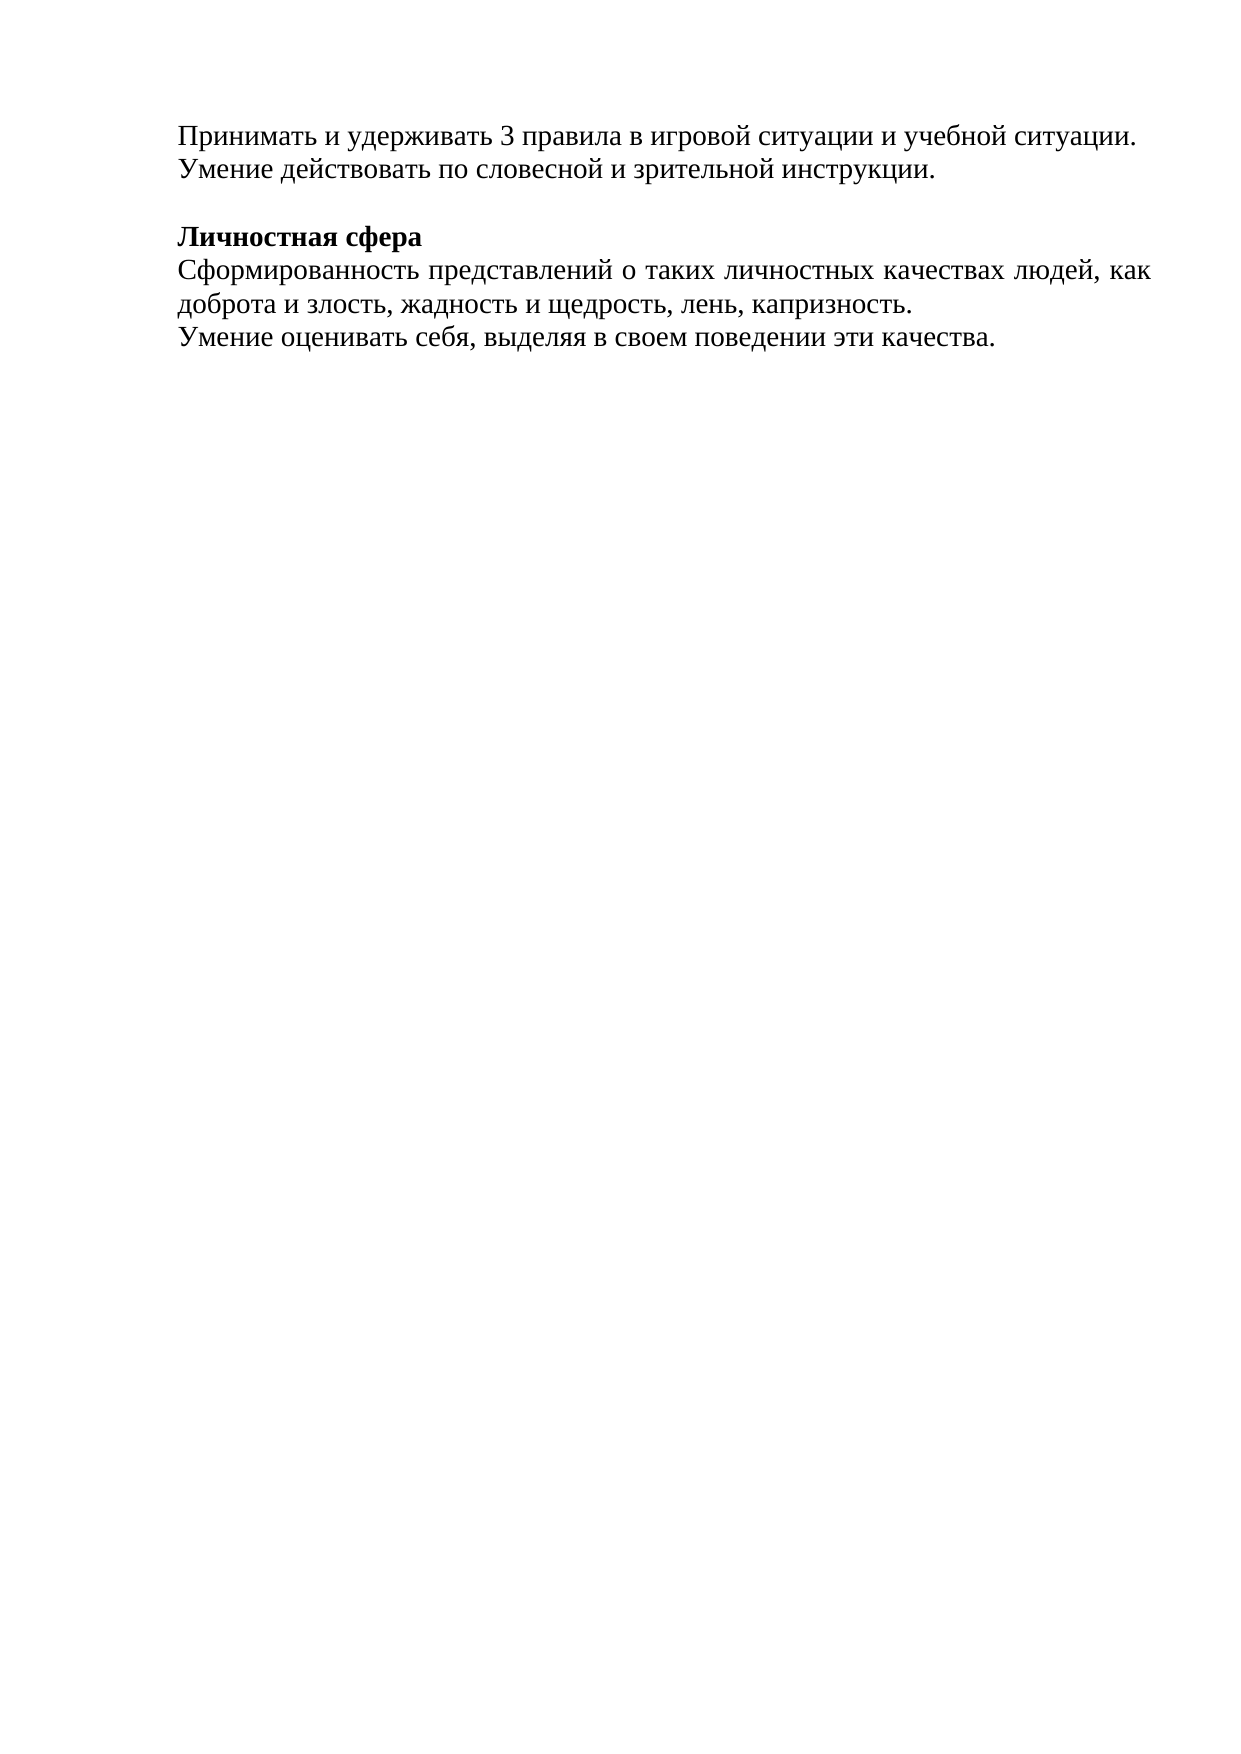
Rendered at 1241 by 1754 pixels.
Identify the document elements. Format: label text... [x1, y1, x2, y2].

text Личностная сфера [177, 219, 1152, 252]
text Принимать и удерживать 3 правила в игровой ситуации и учебной ситуации. [177, 118, 1152, 152]
text Умение оценивать себя, выделяя в своем поведении эти качества. [177, 319, 1152, 353]
text Сформированность представлений о таких личностных качествах людей, как доброта и злость, жадность и щедрость, лень, капризность. [177, 252, 1152, 319]
text Умение действовать по словесной и зрительной инструкции. [177, 152, 1152, 185]
